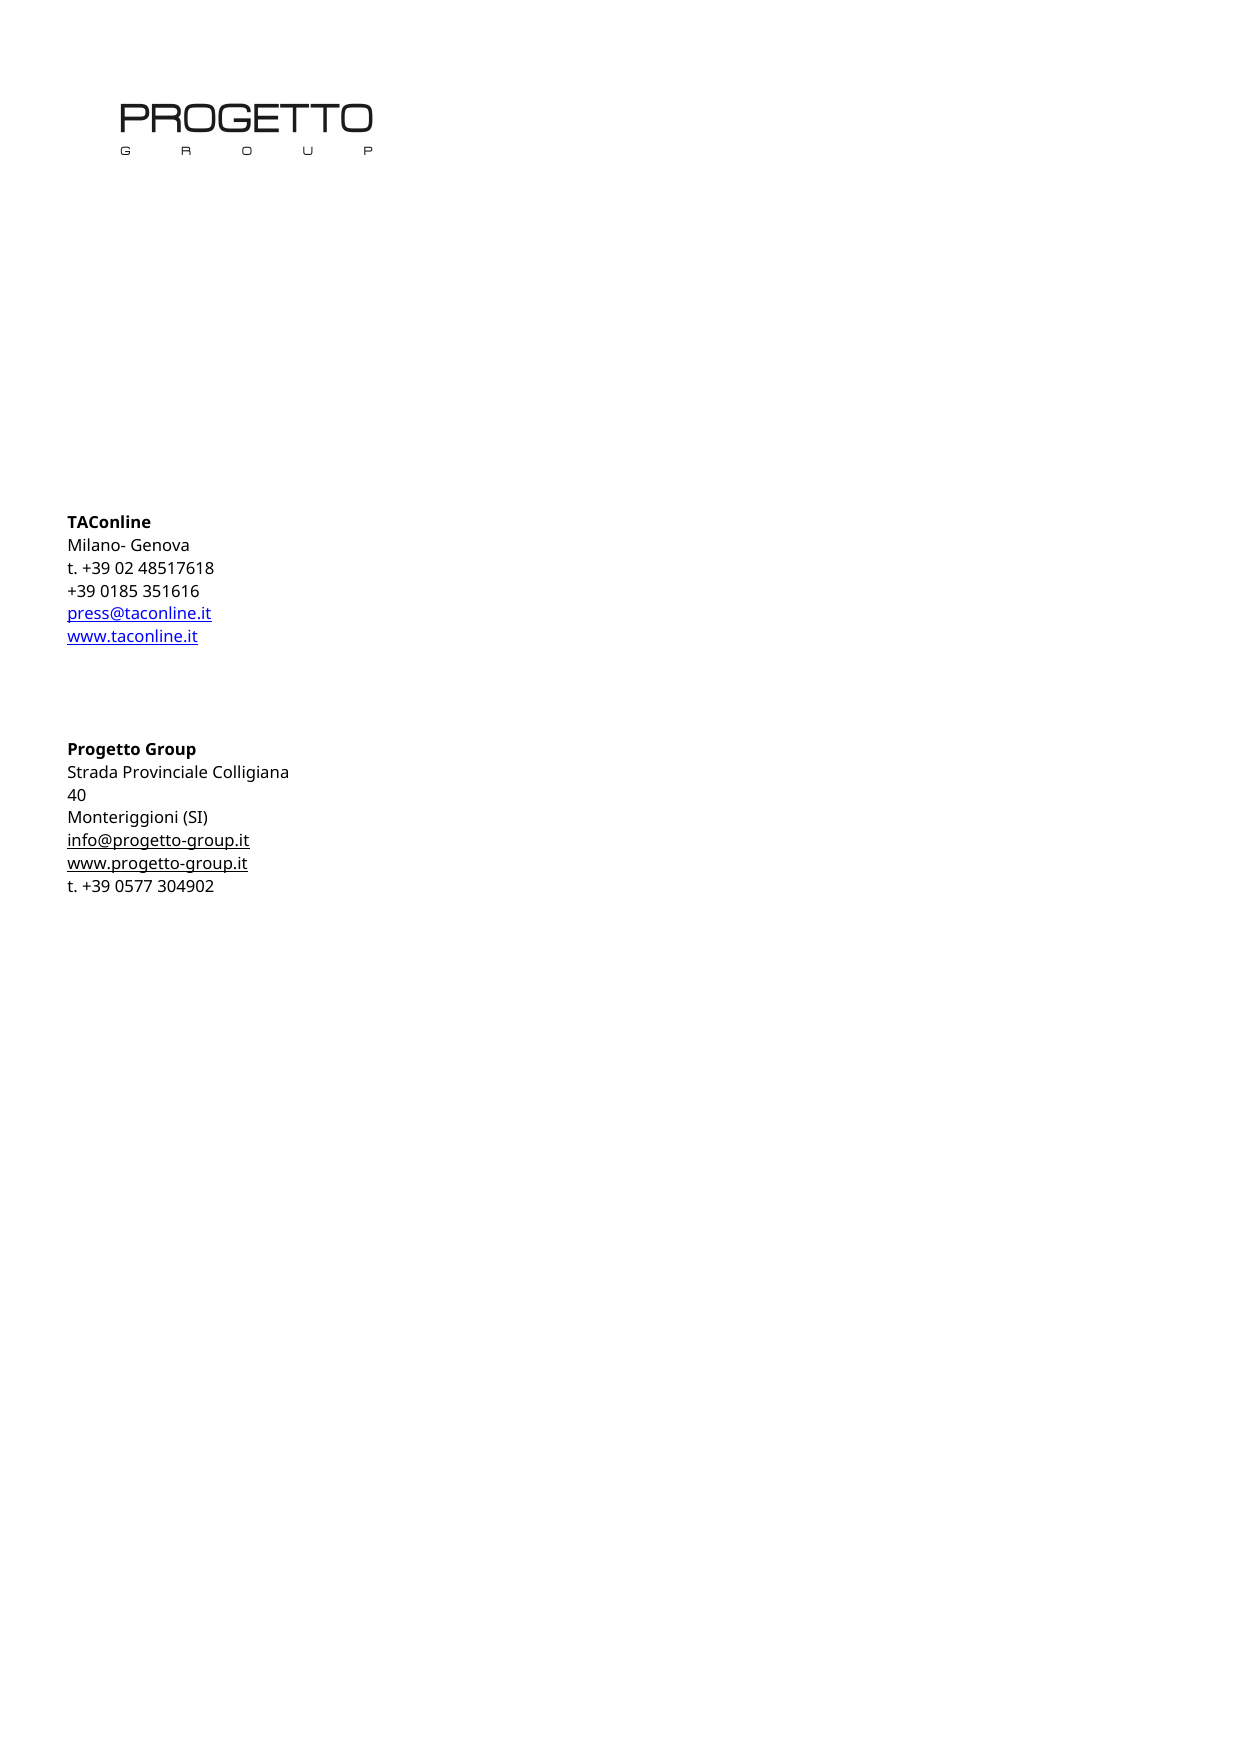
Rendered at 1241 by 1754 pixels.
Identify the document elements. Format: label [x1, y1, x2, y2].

picture [118, 100, 376, 158]
